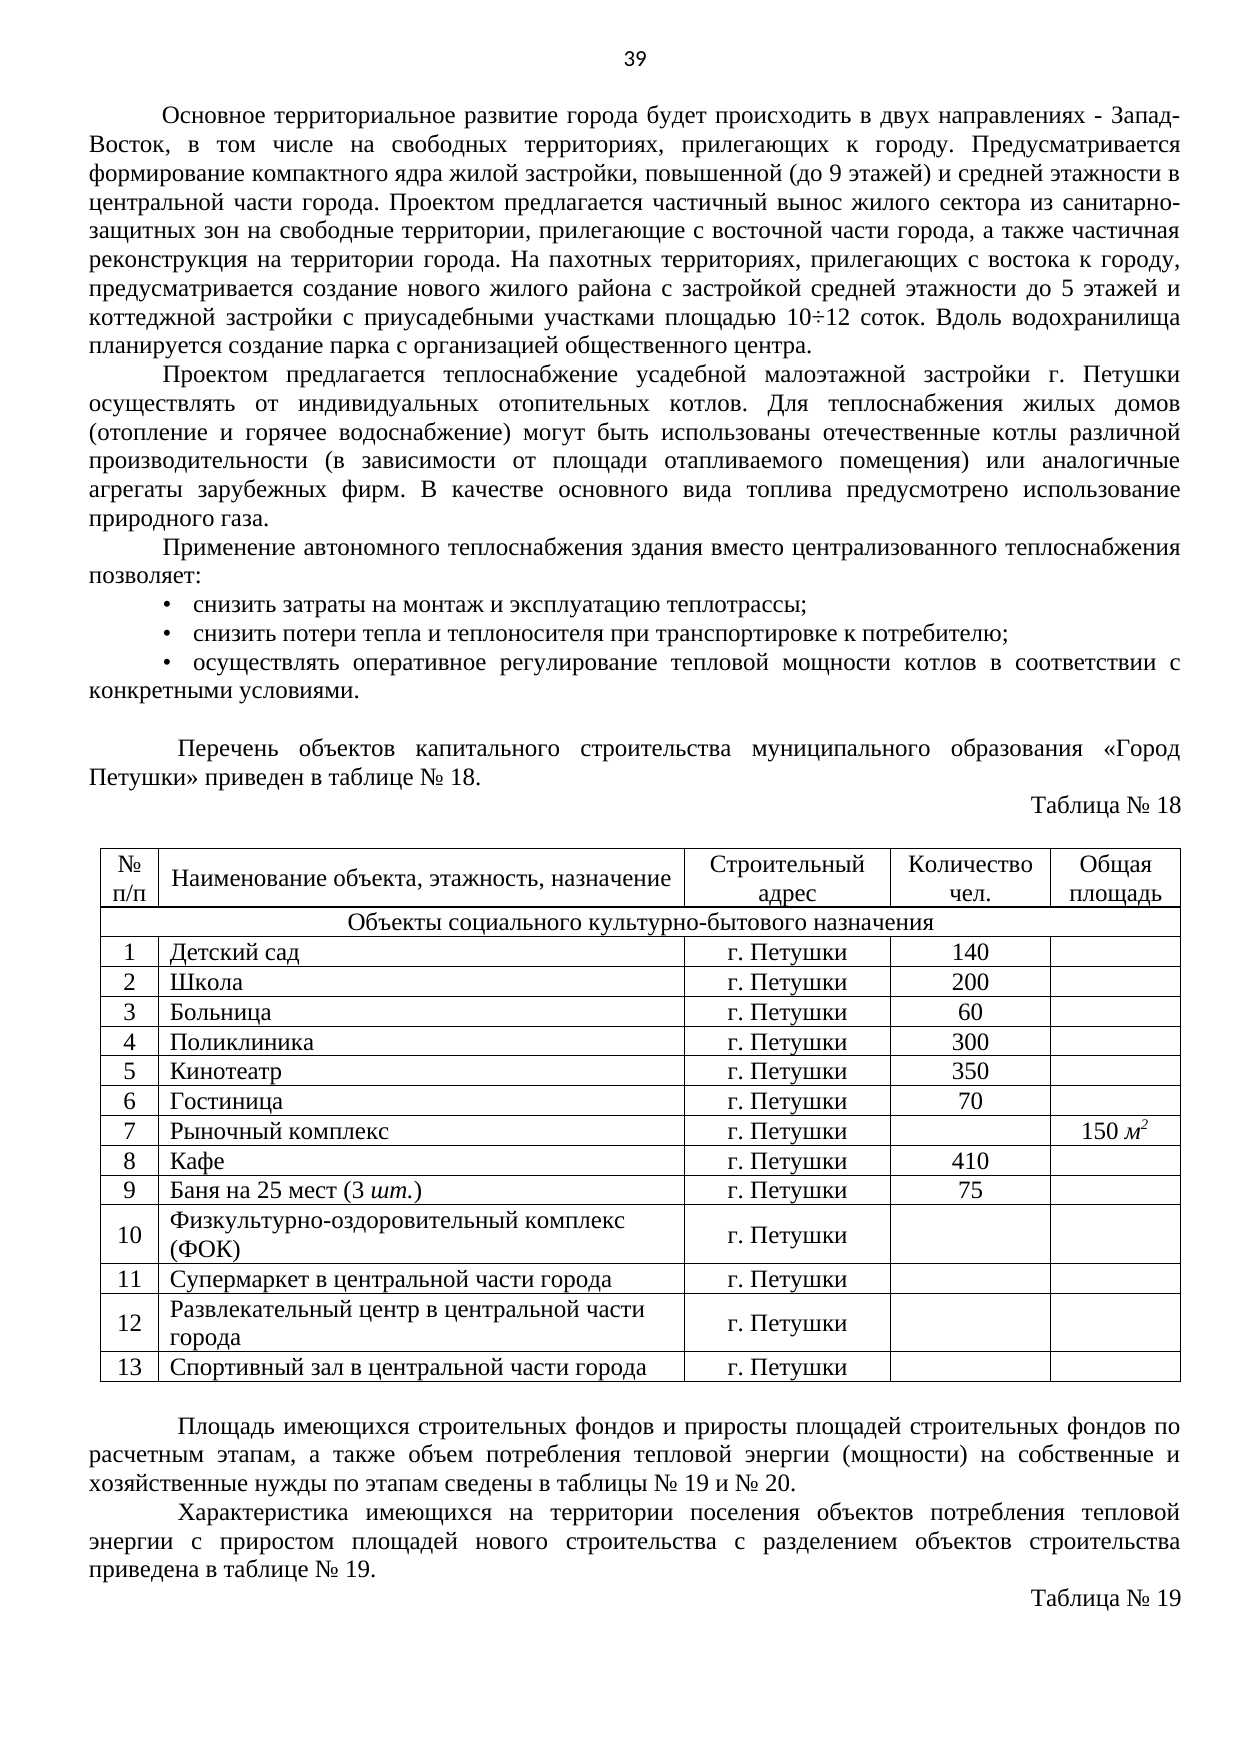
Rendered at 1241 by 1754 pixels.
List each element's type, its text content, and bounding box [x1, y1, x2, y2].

text Применение автономного теплоснабжения здания вместо централизованного теплоснабжения позволяет: [89, 532, 1181, 589]
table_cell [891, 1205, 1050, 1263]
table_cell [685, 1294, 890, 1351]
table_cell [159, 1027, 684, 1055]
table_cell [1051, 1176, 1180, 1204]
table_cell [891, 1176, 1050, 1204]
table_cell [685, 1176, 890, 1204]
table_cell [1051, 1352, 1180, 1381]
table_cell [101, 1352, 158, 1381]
text Характеристика имеющихся на территории поселения объектов потребления тепловой энергии с приростом площадей нового строительства с разделением объектов строительства приведена в таблице № 19. [89, 1497, 1181, 1583]
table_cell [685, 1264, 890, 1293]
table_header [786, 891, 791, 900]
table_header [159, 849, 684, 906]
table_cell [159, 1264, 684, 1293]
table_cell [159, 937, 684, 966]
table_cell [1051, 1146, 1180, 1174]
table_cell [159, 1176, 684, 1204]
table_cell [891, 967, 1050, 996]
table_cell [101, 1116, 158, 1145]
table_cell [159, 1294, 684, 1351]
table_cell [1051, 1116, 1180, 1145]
text Таблица № 19 [89, 1583, 1181, 1612]
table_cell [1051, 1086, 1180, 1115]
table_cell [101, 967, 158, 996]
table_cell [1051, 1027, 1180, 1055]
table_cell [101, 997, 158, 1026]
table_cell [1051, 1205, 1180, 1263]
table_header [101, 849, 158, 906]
text Перечень объектов капитального строительства муниципального образования «Город Петушки» приведен в таблице № 18. [89, 733, 1181, 790]
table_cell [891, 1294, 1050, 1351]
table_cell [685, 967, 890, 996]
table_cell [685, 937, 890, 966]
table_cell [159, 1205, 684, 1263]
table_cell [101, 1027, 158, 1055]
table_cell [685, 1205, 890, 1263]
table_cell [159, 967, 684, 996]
text Проектом предлагается теплоснабжение усадебной малоэтажной застройки г. Петушки осуществлять от индивидуальных отопительных котлов. Для теплоснабжения жилых домов (отопление и горячее водоснабжение) могут быть использованы отечественные котлы различной производительности (в зависимости от площади отапливаемого помещения) или аналогичные агрегаты зарубежных фирм. В качестве основного вида топлива предусмотрено использование природного газа. [89, 359, 1181, 532]
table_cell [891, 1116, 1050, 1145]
list снизить потери тепла и теплоносителя при транспортировке к потребителю; [89, 618, 1181, 647]
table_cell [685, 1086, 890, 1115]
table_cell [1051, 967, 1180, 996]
text Площадь имеющихся строительных фондов и приросты площадей строительных фондов по расчетным этапам, а также объем потребления тепловой энергии (мощности) на собственные и хозяйственные нужды по этапам сведены в таблицы № 19 и № 20. [89, 1411, 1181, 1497]
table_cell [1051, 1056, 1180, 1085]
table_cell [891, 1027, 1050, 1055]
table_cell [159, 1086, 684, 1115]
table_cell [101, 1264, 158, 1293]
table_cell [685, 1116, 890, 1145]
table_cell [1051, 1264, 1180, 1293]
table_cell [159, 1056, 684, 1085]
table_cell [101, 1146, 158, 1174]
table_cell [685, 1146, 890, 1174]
list осуществлять оперативное регулирование тепловой мощности котлов в соответствии с конкретными условиями. [89, 647, 1181, 704]
list снизить затраты на монтаж и эксплуатацию теплотрассы; [89, 589, 1181, 618]
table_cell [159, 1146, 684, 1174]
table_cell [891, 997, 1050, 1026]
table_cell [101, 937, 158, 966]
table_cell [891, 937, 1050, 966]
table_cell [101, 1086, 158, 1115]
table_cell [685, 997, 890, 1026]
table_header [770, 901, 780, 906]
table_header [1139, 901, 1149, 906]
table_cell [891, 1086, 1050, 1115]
text Основное территориальное развитие города будет происходить в двух направлениях - Запад-Восток, в том числе на свободных территориях, прилегающих к городу. Предусматривается формирование компактного ядра жилой застройки, повышенной (до 9 этажей) и средней этажности в центральной части города. Проектом предлагается частичный вынос жилого сектора из санитарно-защитных зон на свободные территории, прилегающие с восточной части города, а также частичная реконструкция на территории города. На пахотных территориях, прилегающих с востока к городу, предусматривается создание нового жилого района с застройкой средней этажности до 5 этажей и коттеджной застройки с приусадебными участками площадью 10÷12 соток. Вдоль водохранилища планируется создание парка с организацией общественного центра. [89, 100, 1181, 359]
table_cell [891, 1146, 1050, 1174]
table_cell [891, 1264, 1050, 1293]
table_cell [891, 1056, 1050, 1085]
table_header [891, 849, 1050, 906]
text Таблица № 18 [89, 790, 1181, 819]
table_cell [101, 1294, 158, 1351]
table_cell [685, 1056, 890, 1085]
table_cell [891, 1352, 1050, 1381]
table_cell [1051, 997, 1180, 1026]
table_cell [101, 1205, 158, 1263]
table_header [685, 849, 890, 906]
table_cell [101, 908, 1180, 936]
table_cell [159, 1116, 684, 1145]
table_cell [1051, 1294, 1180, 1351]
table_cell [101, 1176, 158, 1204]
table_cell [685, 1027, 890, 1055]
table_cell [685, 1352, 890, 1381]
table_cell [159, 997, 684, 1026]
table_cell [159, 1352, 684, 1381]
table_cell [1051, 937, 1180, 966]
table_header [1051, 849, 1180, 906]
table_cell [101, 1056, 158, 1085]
